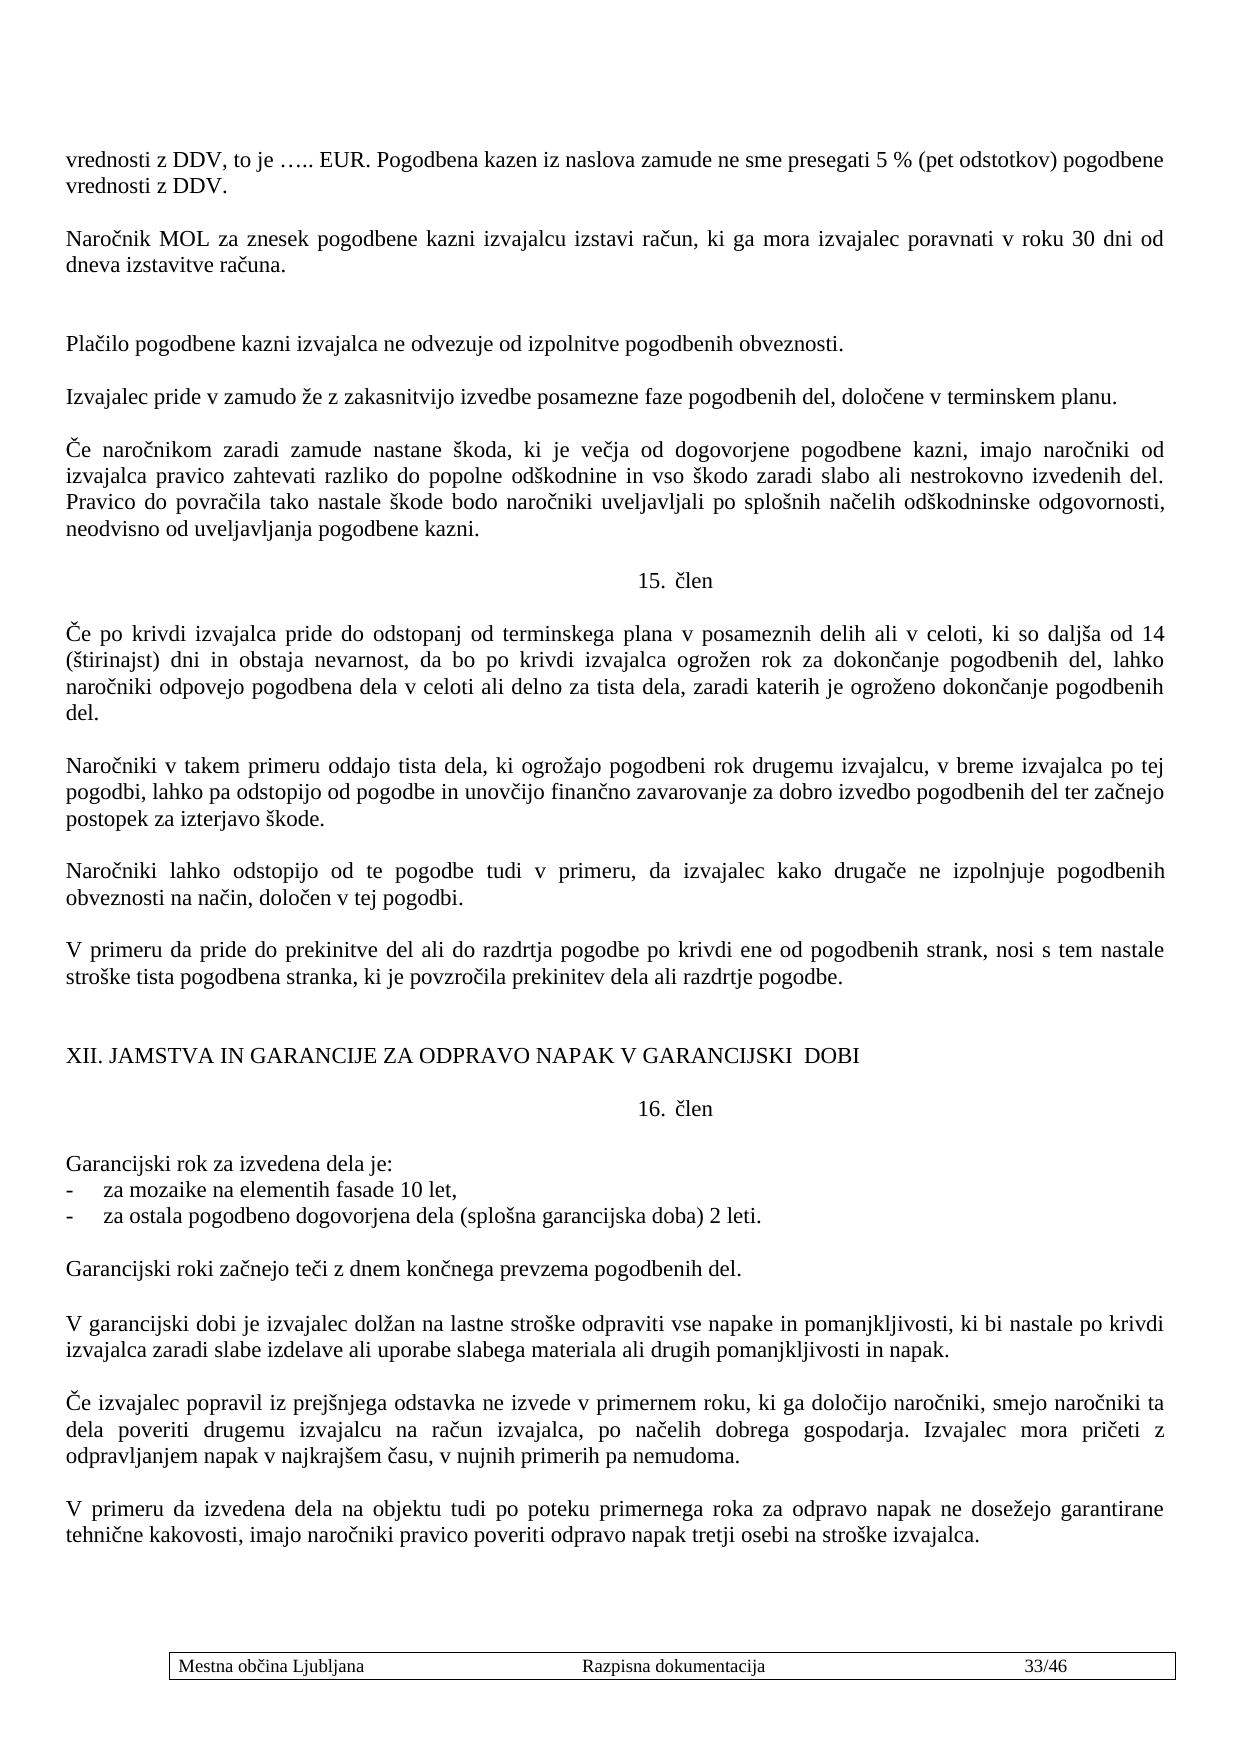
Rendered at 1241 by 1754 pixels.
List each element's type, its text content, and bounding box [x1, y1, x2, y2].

text Če po krivdi izvajalca pride do odstopanj od terminskega plana v posameznih delih ali v celoti, ki so daljša od 14 (štirinajst) dni in obstaja nevarnost, da bo po krivdi izvajalca ogrožen rok za dokončanje pogodbenih del, lahko naročniki odpovejo pogodbena dela v celoti ali delno za tista dela, zaradi katerih je ogroženo dokončanje pogodbenih del. [66, 620, 1167, 726]
text Plačilo pogodbene kazni izvajalca ne odvezuje od izpolnitve pogodbenih obveznosti. [66, 330, 1167, 357]
text Naročniki lahko odstopijo od te pogodbe tudi v primeru, da izvajalec kako drugače ne izpolnjuje pogodbenih obveznosti na način, določen v tej pogodbi. [66, 857, 1167, 910]
list člen [184, 1094, 1167, 1150]
text V garancijski dobi je izvajalec dolžan na lastne stroške odpraviti vse napake in pomanjkljivosti, ki bi nastale po krivdi izvajalca zaradi slabe izdelave ali uporabe slabega materiala ali drugih pomanjkljivosti in napak. [66, 1310, 1167, 1363]
text Če izvajalec popravil iz prejšnjega odstavka ne izvede v primernem roku, ki ga določijo naročniki, smejo naročniki ta dela poveriti drugemu izvajalcu na račun izvajalca, po načelih dobrega gospodarja. Izvajalec mora pričeti z odpravljanjem napak v najkrajšem času, v nujnih primerih pa nemudoma. [66, 1389, 1167, 1468]
text Naročnik MOL za znesek pogodbene kazni izvajalcu izstavi račun, ki ga mora izvajalec poravnati v roku 30 dni od dneva izstavitve računa. [66, 225, 1167, 278]
text Izvajalec pride v zamudo že z zakasnitvijo izvedbe posamezne faze pogodbenih del, določene v terminskem planu. [66, 383, 1167, 409]
text V primeru da pride do prekinitve del ali do razdrtja pogodbe po krivdi ene od pogodbenih strank, nosi s tem nastale stroške tista pogodbena stranka, ki je povzročila prekinitev dela ali razdrtje pogodbe. [66, 936, 1167, 989]
list člen [184, 567, 1167, 594]
text Garancijski rok za izvedena dela je: [66, 1150, 1167, 1176]
text Če naročnikom zaradi zamude nastane škoda, ki je večja od dogovorjene pogodbene kazni, imajo naročniki od izvajalca pravico zahtevati razliko do popolne odškodnine in vso škodo zaradi slabo ali nestrokovno izvedenih del. Pravico do povračila tako nastale škode bodo naročniki uveljavljali po splošnih načelih odškodninske odgovornosti, neodvisno od uveljavljanja pogodbene kazni. [66, 436, 1167, 541]
text Naročniki v takem primeru oddajo tista dela, ki ogrožajo pogodbeni rok drugemu izvajalcu, v breme izvajalca po tej pogodbi, lahko pa odstopijo od pogodbe in unovčijo finančno zavarovanje za dobro izvedbo pogodbenih del ter začnejo postopek za izterjavo škode. [66, 752, 1167, 831]
list za ostala pogodbeno dogovorjena dela (splošna garancijska doba) 2 leti. [66, 1202, 1167, 1229]
text Garancijski roki začnejo teči z dnem končnega prevzema pogodbenih del. [66, 1255, 1167, 1281]
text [66, 146, 1167, 198]
text V primeru da izvedena dela na objektu tudi po poteku primernega roka za odpravo napak ne dosežejo garantirane tehnične kakovosti, imajo naročniki pravico poveriti odpravo napak tretji osebi na stroške izvajalca. [66, 1495, 1167, 1547]
subtitle XII. JAMSTVA IN GARANCIJE ZA ODPRAVO NAPAK V GARANCIJSKI DOBI [66, 1042, 1167, 1068]
list za mozaike na elementih fasade 10 let, [66, 1176, 1167, 1202]
